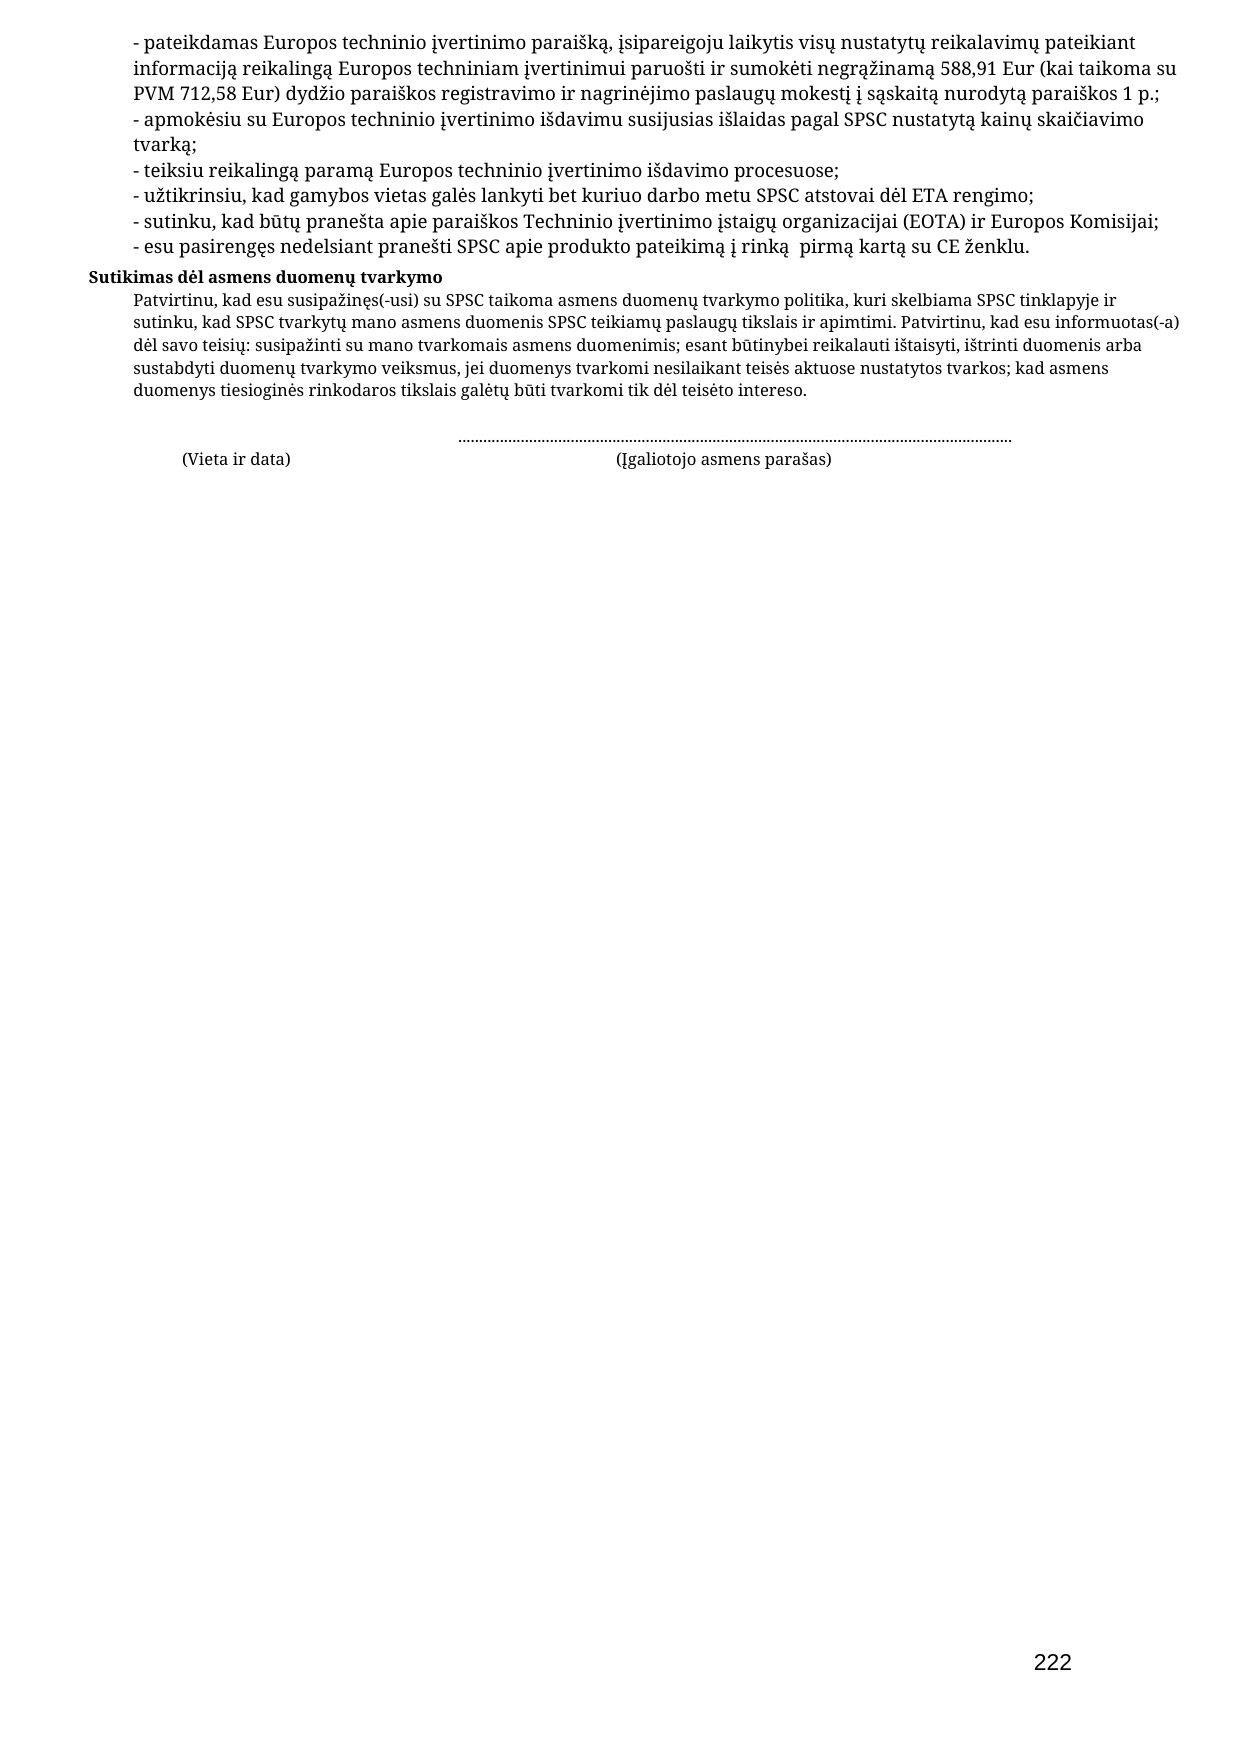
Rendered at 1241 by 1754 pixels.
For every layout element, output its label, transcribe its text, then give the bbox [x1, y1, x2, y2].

text Sutikimas dėl asmens duomenų tvarkymo [89, 266, 1181, 288]
text Patvirtinu, kad esu susipažinęs(-usi) su SPSC taikoma asmens duomenų tvarkymo politika, kuri skelbiama SPSC tinklapyje ir sutinku, kad SPSC tvarkytų mano asmens duomenis SPSC teikiamų paslaugų tikslais ir apimtimi. Patvirtinu, kad esu informuotas(-a) dėl savo teisių: susipažinti su mano tvarkomais asmens duomenimis; esant būtinybei reikalauti ištaisyti, ištrinti duomenis arba sustabdyti duomenų tvarkymo veiksmus, jei duomenys tvarkomi nesilaikant teisės aktuose nustatytos tvarkos; kad asmens duomenys tiesioginės rinkodaros tikslais galėtų būti tvarkomi tik dėl teisėto intereso. [133, 288, 1181, 402]
text - užtikrinsiu, kad gamybos vietas galės lankyti bet kuriuo darbo metu SPSC atstovai dėl ETA rengimo; [133, 183, 1181, 208]
text - esu pasirengęs nedelsiant pranešti SPSC apie produkto pateikimą į rinką pirmą kartą su CE ženklu. [133, 234, 1181, 259]
text - sutinku, kad būtų pranešta apie paraiškos Techninio įvertinimo įstaigų organizacijai (EOTA) ir Europos Komisijai; [133, 208, 1181, 234]
text - pateikdamas Europos techninio įvertinimo paraišką, įsipareigoju laikytis visų nustatytų reikalavimų pateikiant informaciją reikalingą Europos techniniam įvertinimui paruošti ir sumokėti negrąžinamą 588,91 Eur (kai taikoma su PVM 712,58 Eur) dydžio paraiškos registravimo ir nagrinėjimo paslaugų mokestį į sąskaitą nurodytą paraiškos 1 p.; [133, 29, 1181, 106]
text ..................................................................................................................................... [133, 424, 1181, 447]
text (Vieta ir data) (Įgaliotojo asmens parašas) [89, 447, 1181, 470]
text - teiksiu reikalingą paramą Europos techninio įvertinimo išdavimo procesuose; [133, 157, 1181, 183]
text - apmokėsiu su Europos techninio įvertinimo išdavimu susijusias išlaidas pagal SPSC nustatytą kainų skaičiavimo tvarką; [133, 106, 1181, 157]
